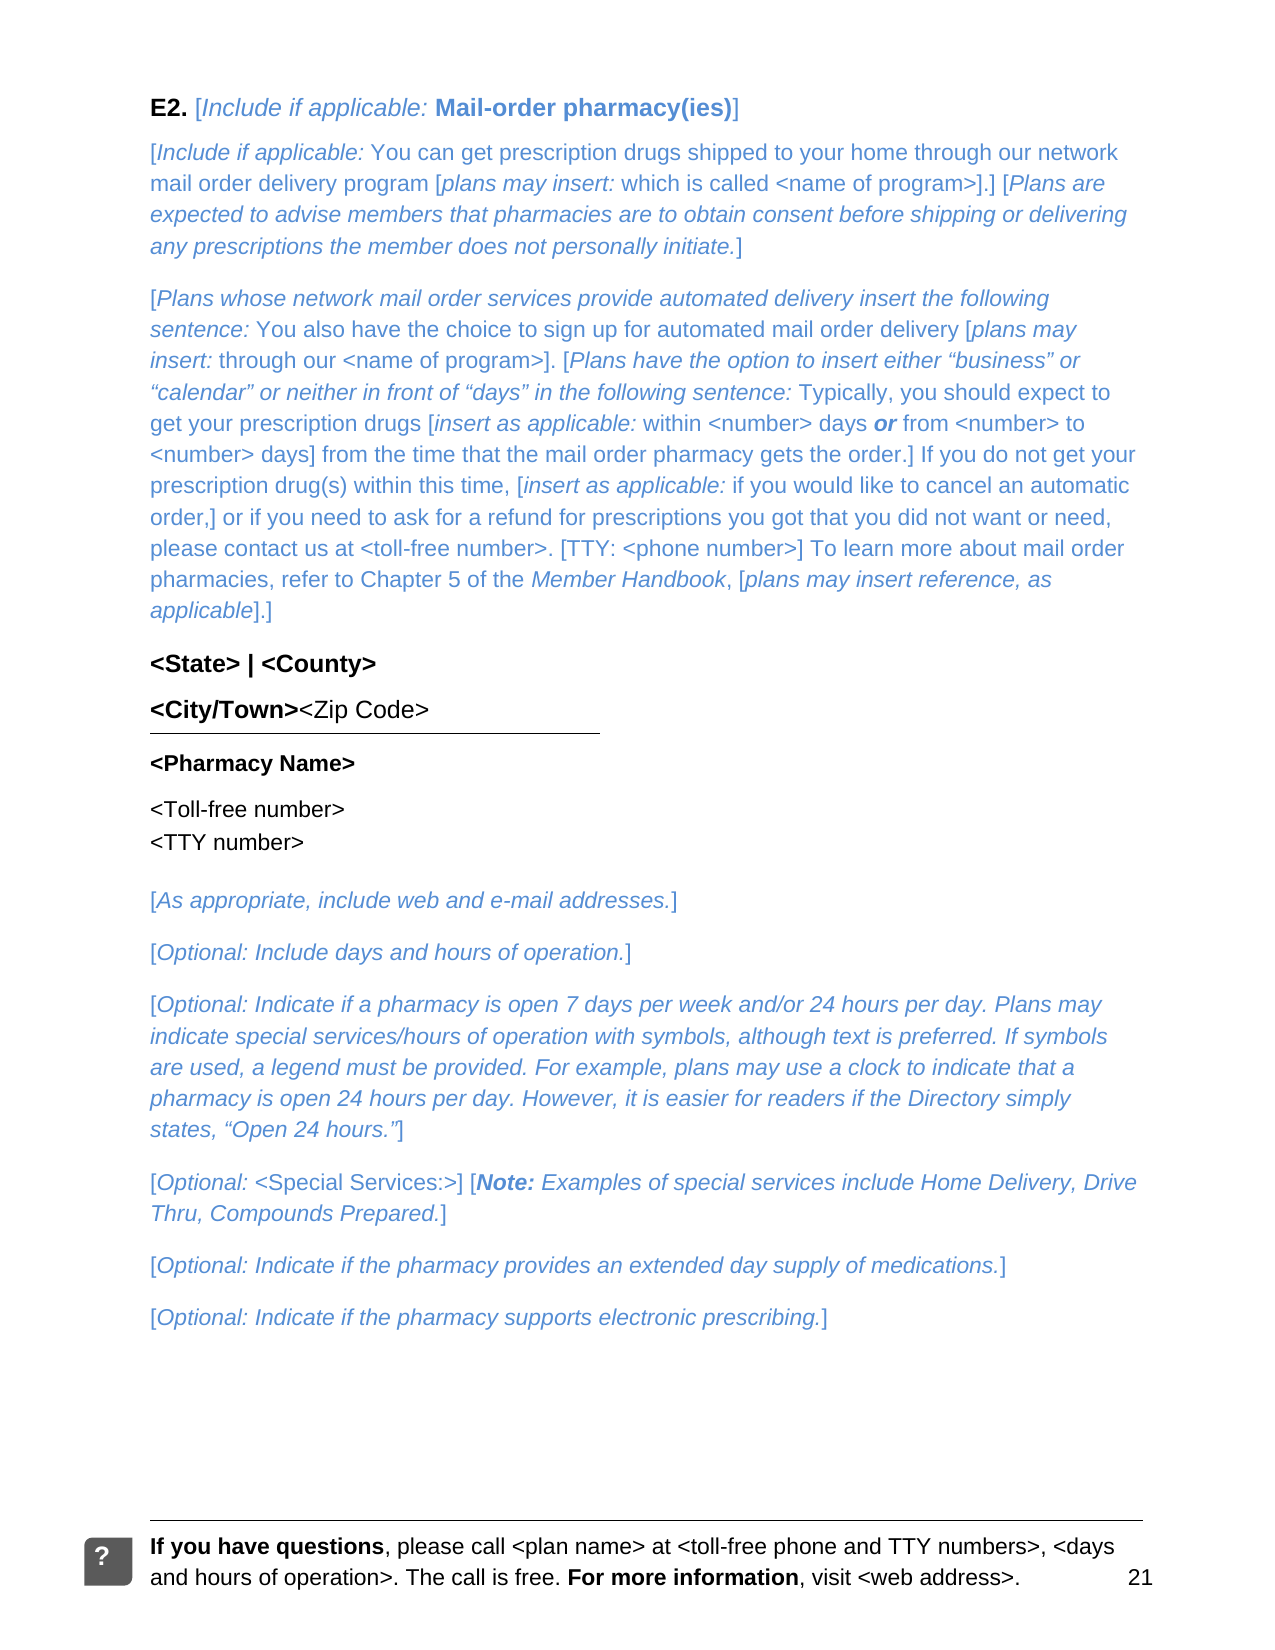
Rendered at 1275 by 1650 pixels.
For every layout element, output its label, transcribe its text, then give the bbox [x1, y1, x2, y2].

text [Plans whose network mail order services provide automated delivery insert the following sentence: You also have the choice to sign up for automated mail order delivery [plans may insert: through our <name of program>]. [Plans have the option to insert either “business” or “calendar” or neither in front of “days” in the following sentence: Typically, you should expect to get your prescription drugs [insert as applicable: within <number> days or from <number> to <number> days] from the time that the mail order pharmacy gets the order.] If you do not get your prescription drug(s) within this time, [insert as applicable: if you would like to cancel an automatic order,] or if you need to ask for a refund for prescriptions you got that you did not want or need, please contact us at <toll-free number>. [TTY: <phone number>] To learn more about mail order pharmacies, refer to Chapter 5 of the Member Handbook, [plans may insert reference, as applicable].] [150, 281, 1143, 625]
subtitle E2. [Include if applicable: Mail-order pharmacy(ies)] [150, 89, 1068, 123]
text [As appropriate, include web and e-mail addresses.] [150, 884, 1143, 915]
text <City/Town><Zip Code> [150, 692, 600, 733]
text [Optional: Include days and hours of operation.] [150, 936, 1143, 967]
text <Pharmacy Name> [150, 747, 1143, 778]
text <State> | <County> [150, 646, 1143, 679]
text [Include if applicable: You can get prescription drugs shipped to your home through our network mail order delivery program [plans may insert: which is called <name of program>].] [Plans are expected to advise members that pharmacies are to obtain consent before shipping or delivering any prescriptions the member does not personally initiate.] [150, 135, 1143, 260]
text [Optional: Indicate if the pharmacy supports electronic prescribing.] [150, 1300, 1143, 1332]
text [Optional: Indicate if a pharmacy is open 7 days per week and/or 24 hours per day. Plans may indicate special services/hours of operation with symbols, although text is preferred. If symbols are used, a legend must be provided. For example, plans may use a clock to indicate that a pharmacy is open 24 hours per day. However, it is easier for readers if the Directory simply states, “Open 24 hours.”] [150, 988, 1143, 1144]
text [Optional: <Special Services:>] [Note: Examples of special services include Home Delivery, Drive Thru, Compounds Prepared.] [150, 1165, 1143, 1227]
text <Toll-free number> <TTY number> [150, 791, 1143, 857]
text [Optional: Indicate if the pharmacy provides an extended day supply of medications.] [150, 1248, 1143, 1279]
